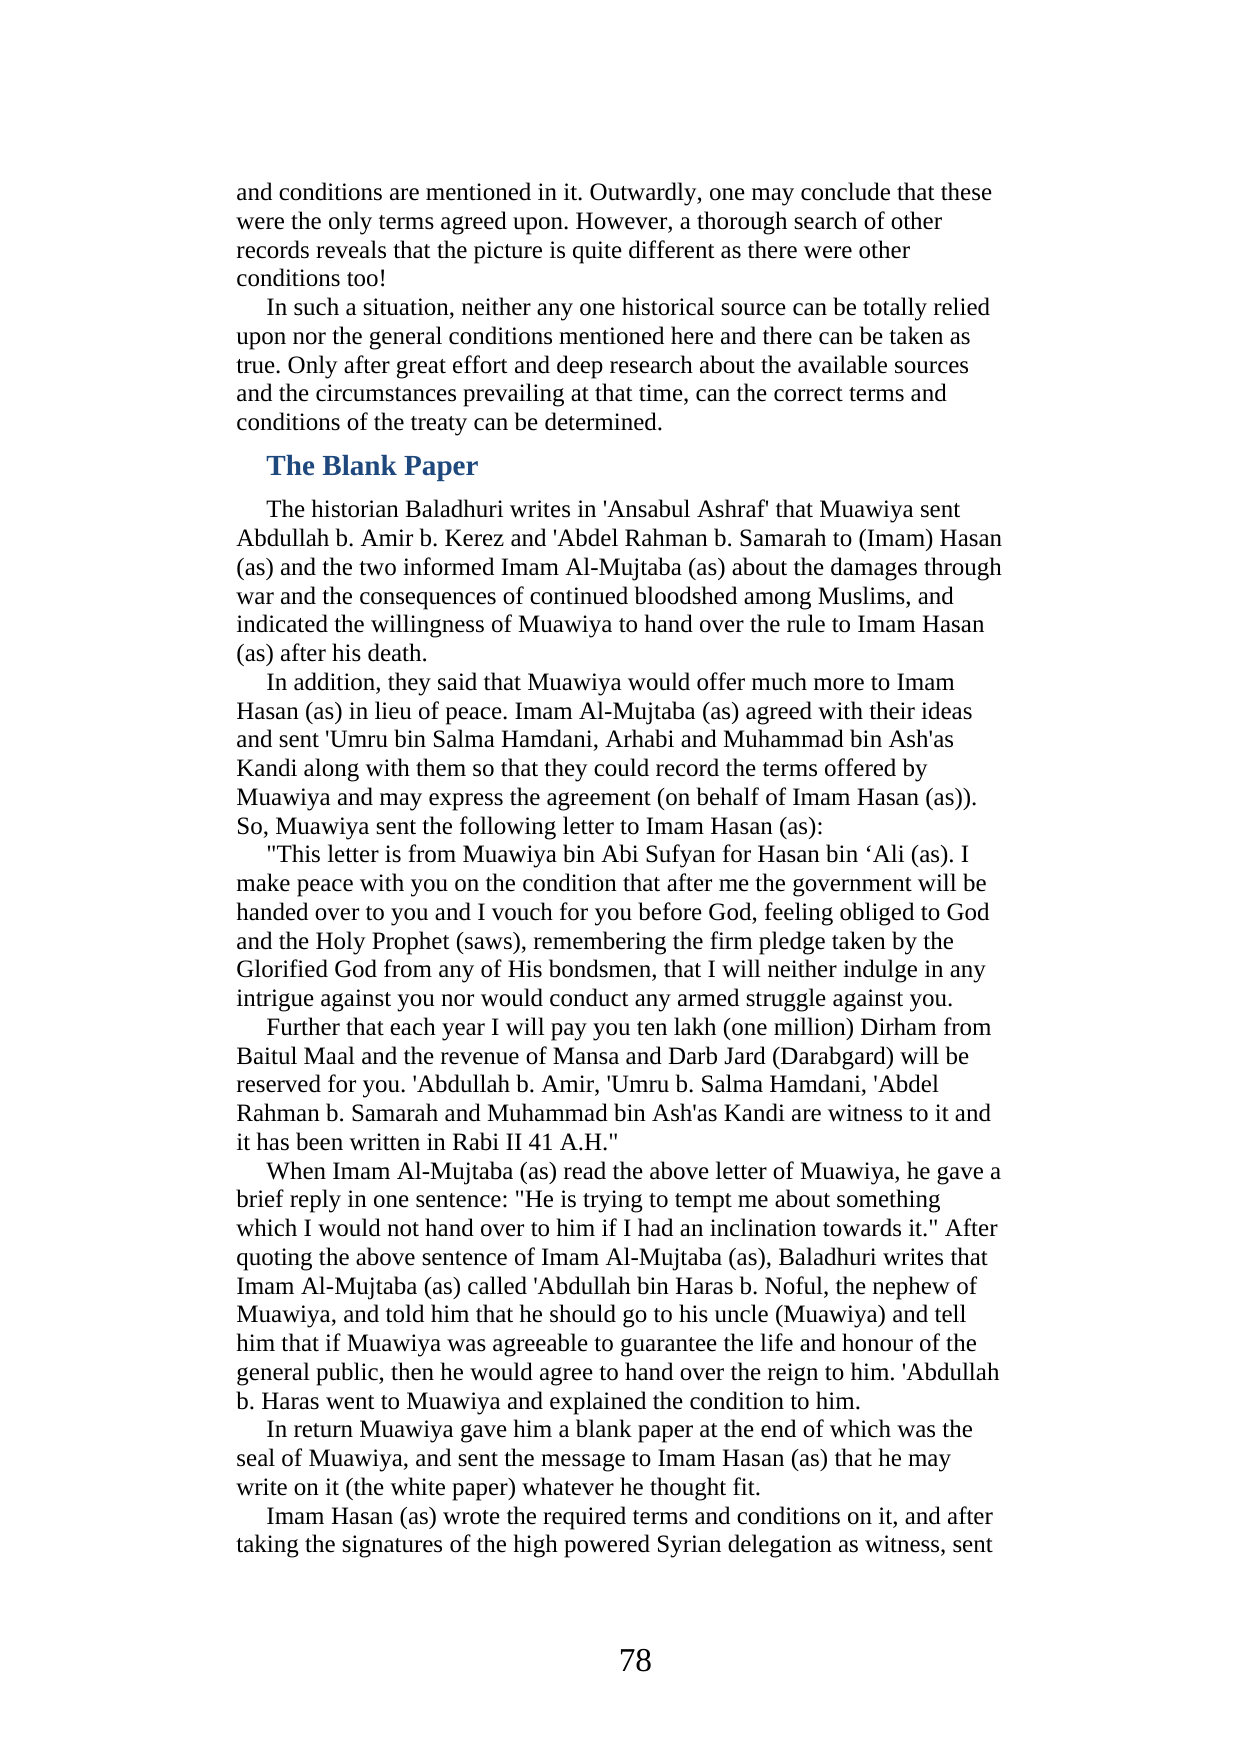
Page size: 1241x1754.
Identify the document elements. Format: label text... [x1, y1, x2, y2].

text Further that each year I will pay you ten lakh (one million) Dirham from Baitul Maal and the revenue of Mansa and Darb Jard (Darabgard) will be reserved for you. 'Abdullah b. Amir, 'Umru b. Salma Hamdani, 'Abdel Rahman b. Samarah and Muhammad bin Ash'as Kandi are witness to it and it has been written in Rabi II 41 A.H." [236, 1012, 1004, 1156]
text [236, 177, 1004, 292]
text In addition, they said that Muawiya would offer much more to Imam Hasan (as) in lieu of peace. Imam Al-Mujtaba (as) agreed with their ideas and sent 'Umru bin Salma Hamdani, Arhabi and Muhammad bin Ash'as Kandi along with them so that they could record the terms offered by Muawiya and may express the agreement (on behalf of Imam Hasan (as)). So, Muawiya sent the following letter to Imam Hasan (as): [236, 667, 1004, 839]
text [236, 1501, 1004, 1558]
text The historian Baladhuri writes in 'Ansabul Ashraf' that Muawiya sent Abdullah b. Amir b. Kerez and 'Abdel Rahman b. Samarah to (Imam) Hasan (as) and the two informed Imam Al-Mujtaba (as) about the damages through war and the consequences of continued bloodshed among Muslims, and indicated the willingness of Muawiya to hand over the rule to Imam Hasan (as) after his death. [236, 494, 1004, 667]
text "This letter is from Muawiya bin Abi Sufyan for Hasan bin ‘Ali (as). I make peace with you on the condition that after me the government will be handed over to you and I vouch for you before God, feeling obliged to God and the Holy Prophet (saws), remembering the firm pledge taken by the Glorified God from any of His bondsmen, that I will neither indulge in any intrigue against you nor would conduct any armed struggle against you. [236, 839, 1004, 1012]
text In such a situation, neither any one historical source can be totally relied upon nor the general conditions mentioned here and there can be taken as true. Only after great effort and deep research about the available sources and the circumstances prevailing at that time, can the correct terms and conditions of the treaty can be determined. [236, 292, 1004, 436]
text When Imam Al-Mujtaba (as) read the above letter of Muawiya, he gave a brief reply in one sentence: "He is trying to tempt me about something which I would not hand over to him if I had an inclination towards it." After quoting the above sentence of Imam Al-Mujtaba (as), Baladhuri writes that Imam Al-Mujtaba (as) called 'Abdullah bin Haras b. Noful, the nephew of Muawiya, and told him that he should go to his uncle (Muawiya) and tell him that if Muawiya was agreeable to guarantee the life and honour of the general public, then he would agree to hand over the reign to him. 'Abdullah b. Haras went to Muawiya and explained the condition to him. [236, 1156, 1004, 1414]
subtitle The Blank Paper [236, 448, 1004, 482]
text In return Muawiya gave him a blank paper at the end of which was the seal of Muawiya, and sent the message to Imam Hasan (as) that he may write on it (the white paper) whatever he thought fit. [236, 1414, 1004, 1501]
